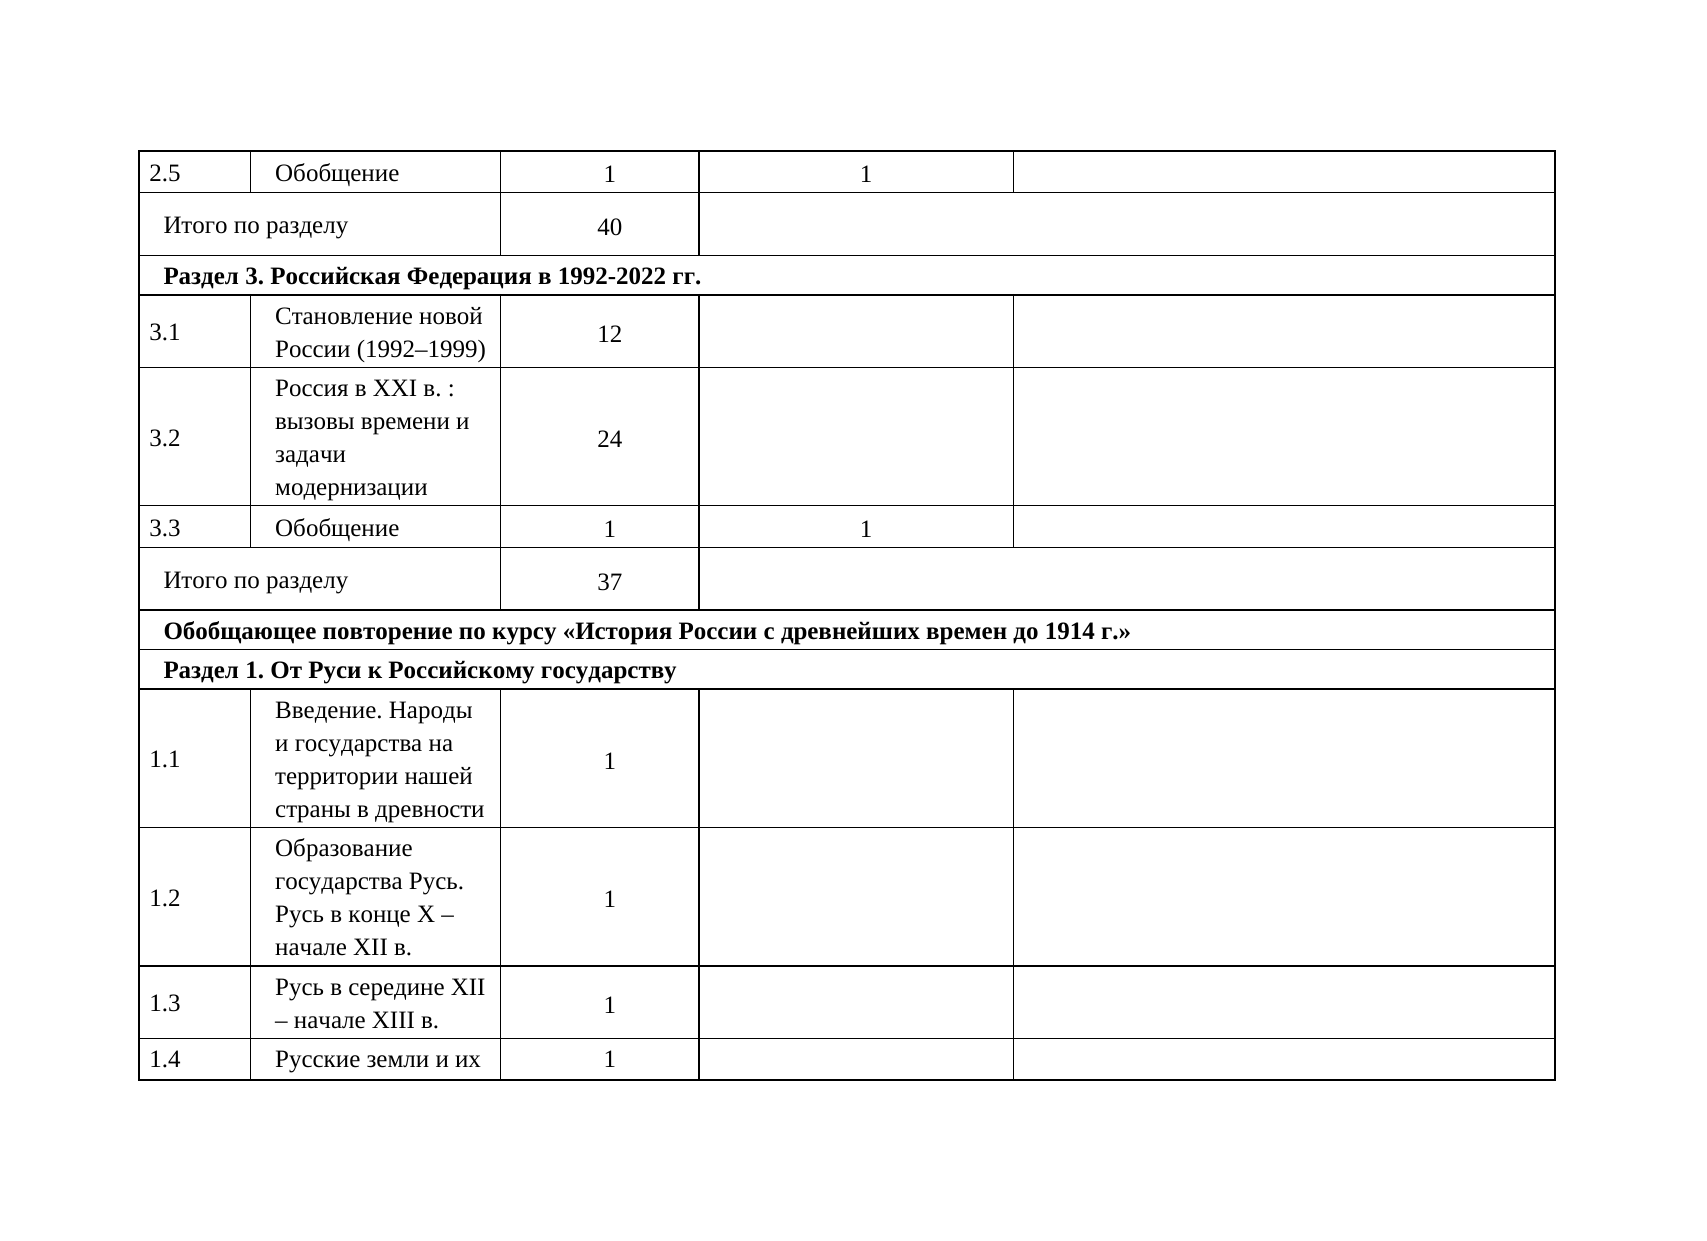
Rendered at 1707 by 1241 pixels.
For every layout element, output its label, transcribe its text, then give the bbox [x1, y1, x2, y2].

table_cell [700, 967, 1013, 1037]
table_cell Обобщение [251, 152, 500, 192]
table_cell 1 [501, 152, 698, 192]
table_cell Итого по разделу [140, 193, 500, 254]
table_cell 12 [501, 296, 698, 366]
table_cell [1014, 368, 1554, 505]
table_cell 37 [501, 548, 698, 609]
table_cell 1.2 [140, 828, 250, 965]
table_cell Обобщающее повторение по курсу «История России с древнейших времен до 1914 г.» [140, 611, 1554, 649]
table_cell [700, 690, 1013, 827]
table_cell Русь в середине XII – начале XIII в. [251, 967, 500, 1037]
table_cell 1 [501, 506, 698, 547]
table_cell 1.4 [140, 1039, 250, 1079]
table_cell 1 [700, 152, 1013, 192]
table_cell 3.1 [140, 296, 250, 366]
table_cell [700, 1039, 1013, 1079]
table_cell Введение. Народы и государства на территории нашей страны в древности [251, 690, 500, 827]
table_cell [1014, 152, 1554, 192]
table_cell 1 [501, 1039, 698, 1079]
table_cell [251, 1039, 500, 1079]
table_cell 24 [501, 368, 698, 505]
table_cell Итого по разделу [140, 548, 500, 609]
table_cell [1014, 967, 1554, 1037]
table_cell Образование государства Русь. Русь в конце Х – начале XII в. [251, 828, 500, 965]
table_cell Становление новой России (1992–1999) [251, 296, 500, 366]
table_cell Раздел 1. От Руси к Российскому государству [140, 650, 1554, 688]
table_cell [700, 548, 1554, 609]
table_cell [1014, 296, 1554, 366]
table_cell [1014, 1039, 1554, 1079]
table_cell 1 [501, 690, 698, 827]
table_cell [1014, 506, 1554, 547]
table_cell 40 [501, 193, 698, 254]
table_cell [700, 828, 1013, 965]
table_cell 1.1 [140, 690, 250, 827]
table_cell 3.3 [140, 506, 250, 547]
table_cell Раздел 3. Российская Федерация в 1992-2022 гг. [140, 256, 1554, 294]
table_cell Россия в XXI в. : вызовы времени и задачи модернизации [251, 368, 500, 505]
table_cell [1014, 690, 1554, 827]
table_cell [700, 193, 1554, 254]
table_cell [700, 296, 1013, 366]
table_cell 1 [700, 506, 1013, 547]
table_cell 1 [501, 967, 698, 1037]
table_cell [700, 368, 1013, 505]
table_cell Обобщение [251, 506, 500, 547]
table_cell 3.2 [140, 368, 250, 505]
table_cell 1 [501, 828, 698, 965]
table_cell 2.5 [140, 152, 250, 192]
table_cell 1.3 [140, 967, 250, 1037]
table_cell [1014, 828, 1554, 965]
